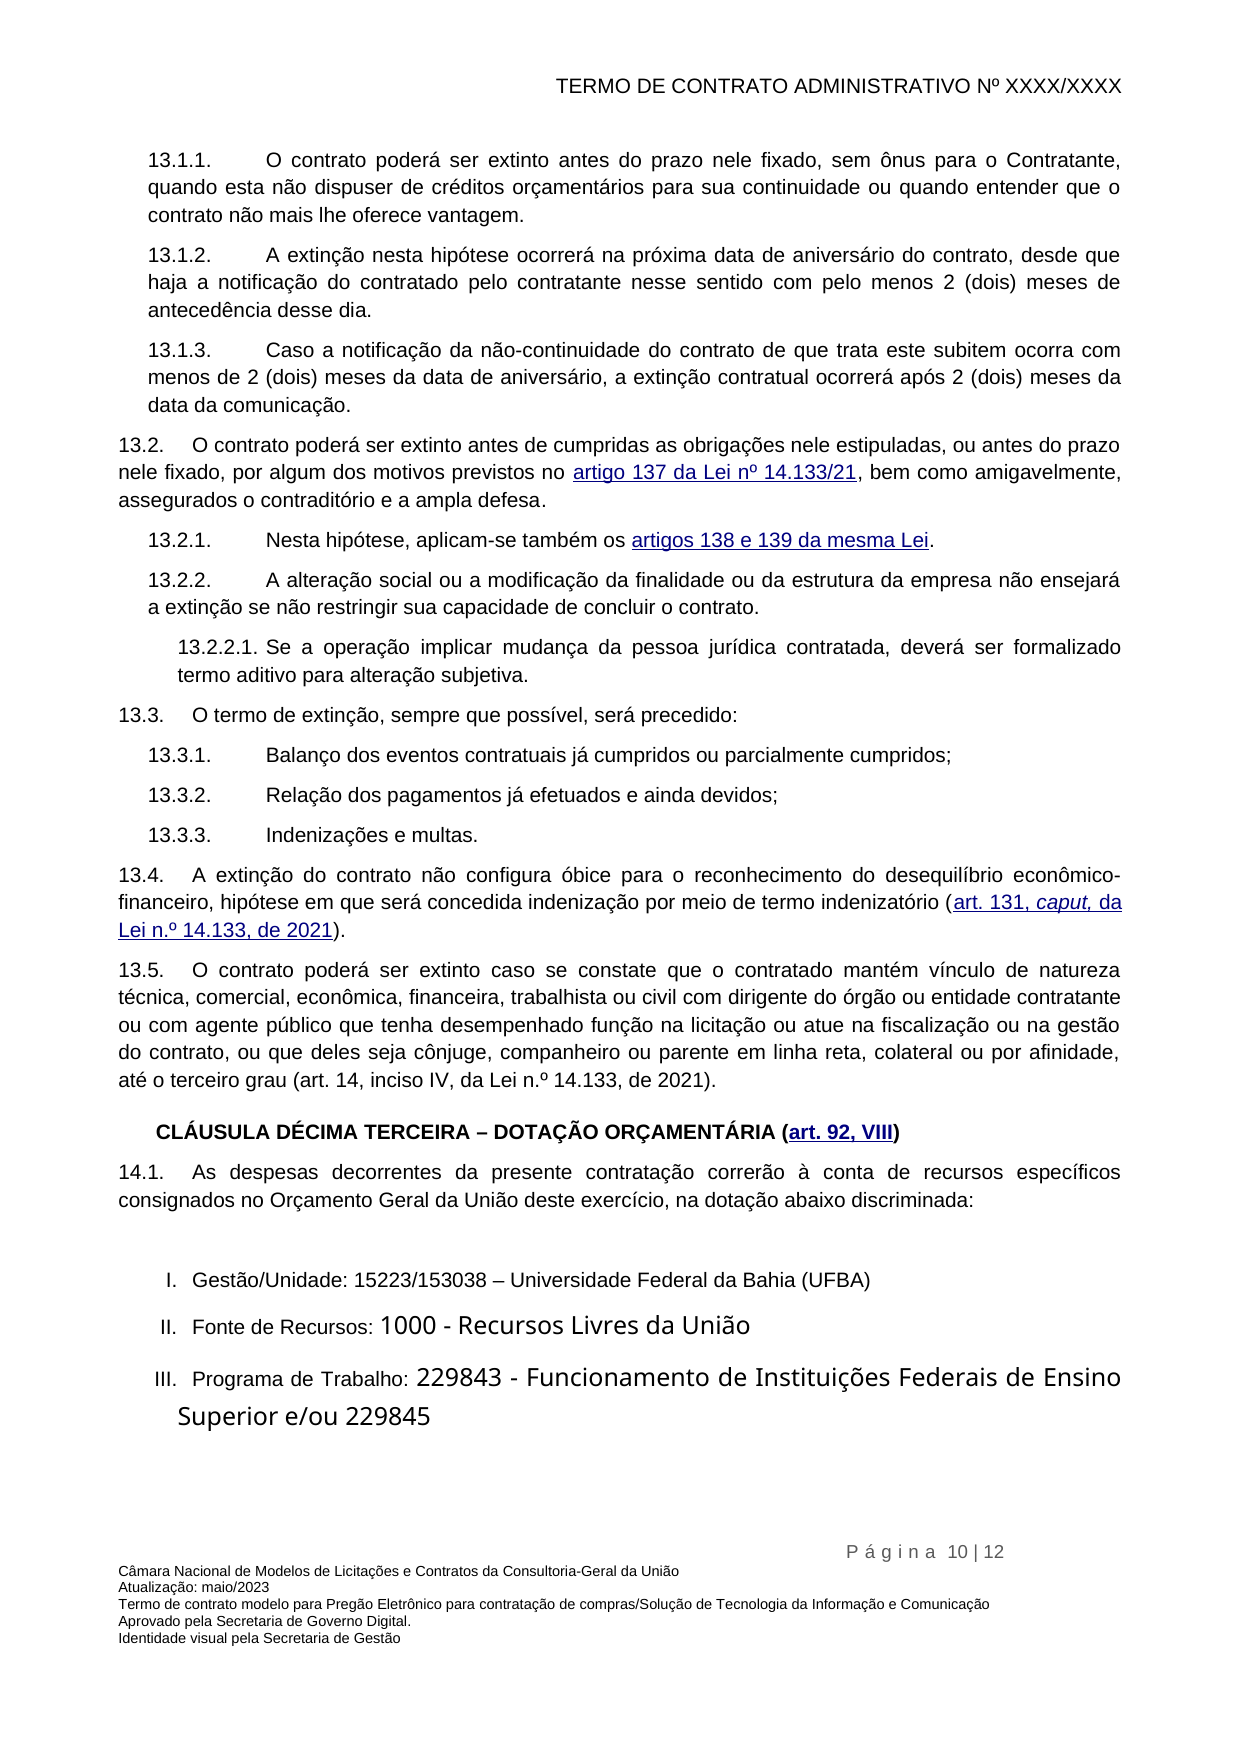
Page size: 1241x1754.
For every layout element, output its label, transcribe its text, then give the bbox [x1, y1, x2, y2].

list Fonte de Recursos: 1000 - Recursos Livres da União [177, 1308, 1122, 1342]
text Caso a notificação da não-continuidade do contrato de que trata este subitem ocorra com menos de 2 (dois) meses da data de aniversário, a extinção contratual ocorrerá após 2 (dois) meses da data da comunicação. [148, 338, 1122, 417]
text O contrato poderá ser extinto antes de cumpridas as obrigações nele estipuladas, ou antes do prazo nele fixado, por algum dos motivos previstos no artigo 137 da Lei nº 14.133/21, bem como amigavelmente, assegurados o contraditório e a ampla defesa. [118, 433, 1122, 512]
text A alteração social ou a modificação da finalidade ou da estrutura da empresa não ensejará a extinção se não restringir sua capacidade de concluir o contrato. [148, 568, 1122, 619]
text As despesas decorrentes da presente contratação correrão à conta de recursos específicos consignados no Orçamento Geral da União deste exercício, na dotação abaixo discriminada: [118, 1160, 1122, 1212]
text Se a operação implicar mudança da pessoa jurídica contratada, deverá ser formalizado termo aditivo para alteração subjetiva. [177, 635, 1122, 687]
text Indenizações e multas. [148, 823, 1122, 847]
text O contrato poderá ser extinto antes do prazo nele fixado, sem ônus para o Contratante, quando esta não dispuser de créditos orçamentários para sua continuidade ou quando entender que o contrato não mais lhe oferece vantagem. [148, 148, 1122, 227]
text Balanço dos eventos contratuais já cumpridos ou parcialmente cumpridos; [148, 743, 1122, 767]
list Gestão/Unidade: 15223/153038 – Universidade Federal da Bahia (UFBA) [177, 1268, 1122, 1292]
text Relação dos pagamentos já efetuados e ainda devidos; [148, 783, 1122, 807]
text CLÁUSULA DÉCIMA TERCEIRA – DOTAÇÃO ORÇAMENTÁRIA (art. 92, VIII) [118, 1120, 1122, 1144]
text O contrato poderá ser extinto caso se constate que o contratado mantém vínculo de natureza técnica, comercial, econômica, financeira, trabalhista ou civil com dirigente do órgão ou entidade contratante ou com agente público que tenha desempenhado função na licitação ou atue na fiscalização ou na gestão do contrato, ou que deles seja cônjuge, companheiro ou parente em linha reta, colateral ou por afinidade, até o terceiro grau (art. 14, inciso IV, da Lei n.º 14.133, de 2021). [118, 958, 1122, 1092]
text O termo de extinção, sempre que possível, será precedido: [118, 703, 1122, 727]
text Nesta hipótese, aplicam-se também os artigos 138 e 139 da mesma Lei. [148, 528, 1122, 552]
text A extinção nesta hipótese ocorrerá na próxima data de aniversário do contrato, desde que haja a notificação do contratado pelo contratante nesse sentido com pelo menos 2 (dois) meses de antecedência desse dia. [148, 243, 1122, 322]
list Programa de Trabalho: 229843 - Funcionamento de Instituições Federais de Ensino Superior e/ou 229845 [177, 1359, 1122, 1433]
text A extinção do contrato não configura óbice para o reconhecimento do desequilíbrio econômico-financeiro, hipótese em que será concedida indenização por meio de termo indenizatório (art. 131, caput, da Lei n.º 14.133, de 2021). [118, 863, 1122, 942]
